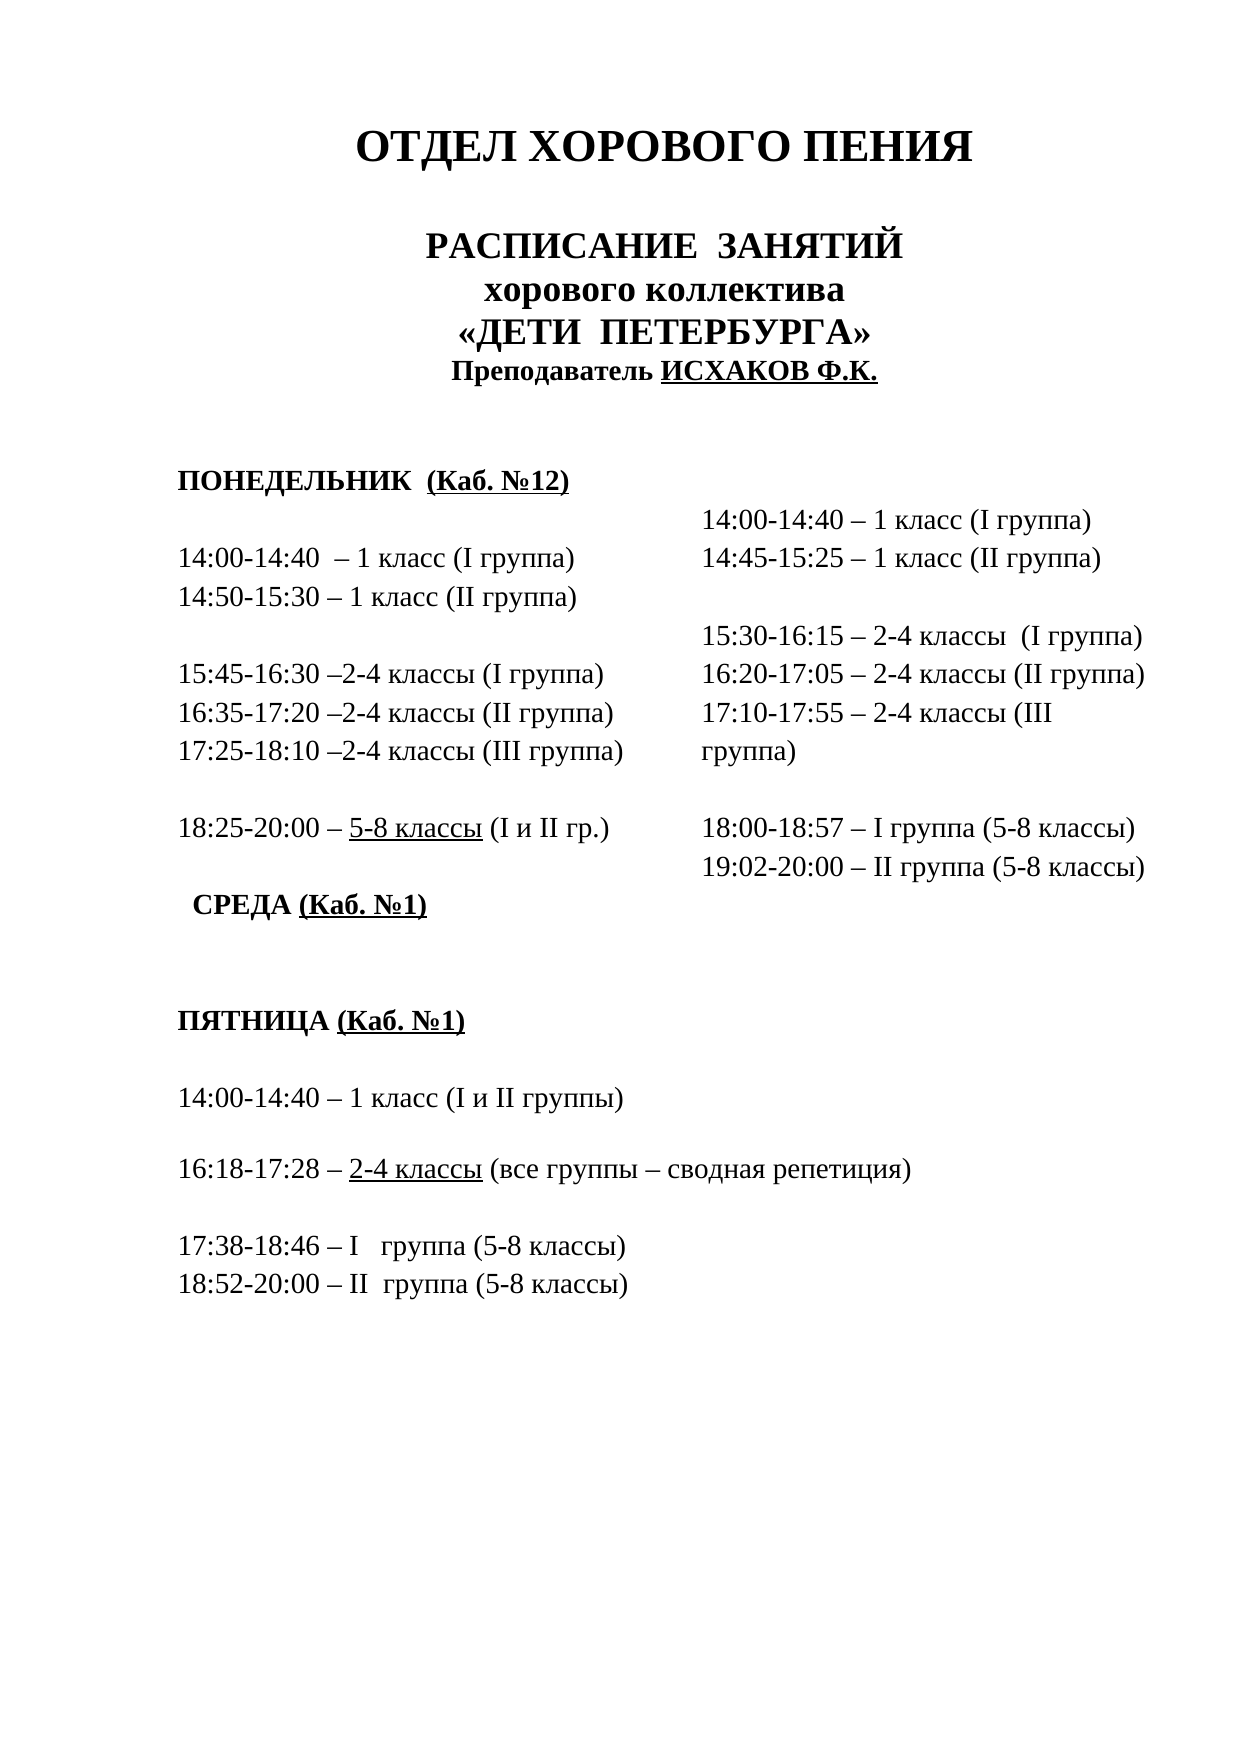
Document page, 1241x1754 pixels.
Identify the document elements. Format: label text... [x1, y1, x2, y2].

text «ДЕТИ ПЕТЕРБУРГА» [177, 310, 1152, 353]
text 16:20-17:05 – 2-4 классы (II группа) [701, 656, 1152, 690]
text 14:00-14:40 – 1 класс (I и II группы) [177, 1080, 1152, 1114]
text 14:45-15:25 – 1 класс (II группа) [701, 541, 1152, 574]
text 17:10-17:55 – 2-4 классы (III группа) [701, 695, 1152, 767]
text 18:00-18:57 – I группа (5-8 классы) [701, 810, 1152, 844]
text ПЯТНИЦА (Каб. №1) [177, 1003, 1152, 1037]
text хорового коллектива [177, 267, 1152, 310]
text СРЕДА (Каб. №1) [192, 887, 642, 921]
text Преподаватель ИСХАКОВ Ф.К. [177, 353, 1152, 386]
text 14:00-14:40 – 1 класс (I группа) [701, 502, 1152, 536]
text 14:00-14:40 – 1 класс (I группа) [177, 541, 642, 574]
text 17:25-18:10 –2-4 классы (III группа) [177, 733, 642, 767]
text 16:35-17:20 –2-4 классы (II группа) [177, 695, 642, 728]
text 15:30-16:15 – 2-4 классы (I группа) [701, 618, 1152, 651]
text ОТДЕЛ ХОРОВОГО ПЕНИЯ [177, 118, 1152, 171]
text ПОНЕДЕЛЬНИК (Каб. №12) [177, 463, 642, 497]
text 17:38-18:46 – I группа (5-8 классы) [177, 1228, 1152, 1262]
text 15:45-16:30 –2-4 классы (I группа) [177, 656, 642, 690]
text 16:18-17:28 – 2-4 классы (все группы – сводная репетиция) [177, 1151, 1152, 1184]
text 14:50-15:30 – 1 класс (II группа) [177, 579, 642, 613]
text 18:25-20:00 – 5-8 классы (I и II гр.) [177, 810, 642, 844]
text РАСПИСАНИЕ ЗАНЯТИЙ [177, 223, 1152, 267]
text 18:52-20:00 – II группа (5-8 классы) [177, 1267, 1152, 1300]
text 19:02-20:00 – II группа (5-8 классы) [701, 849, 1152, 882]
